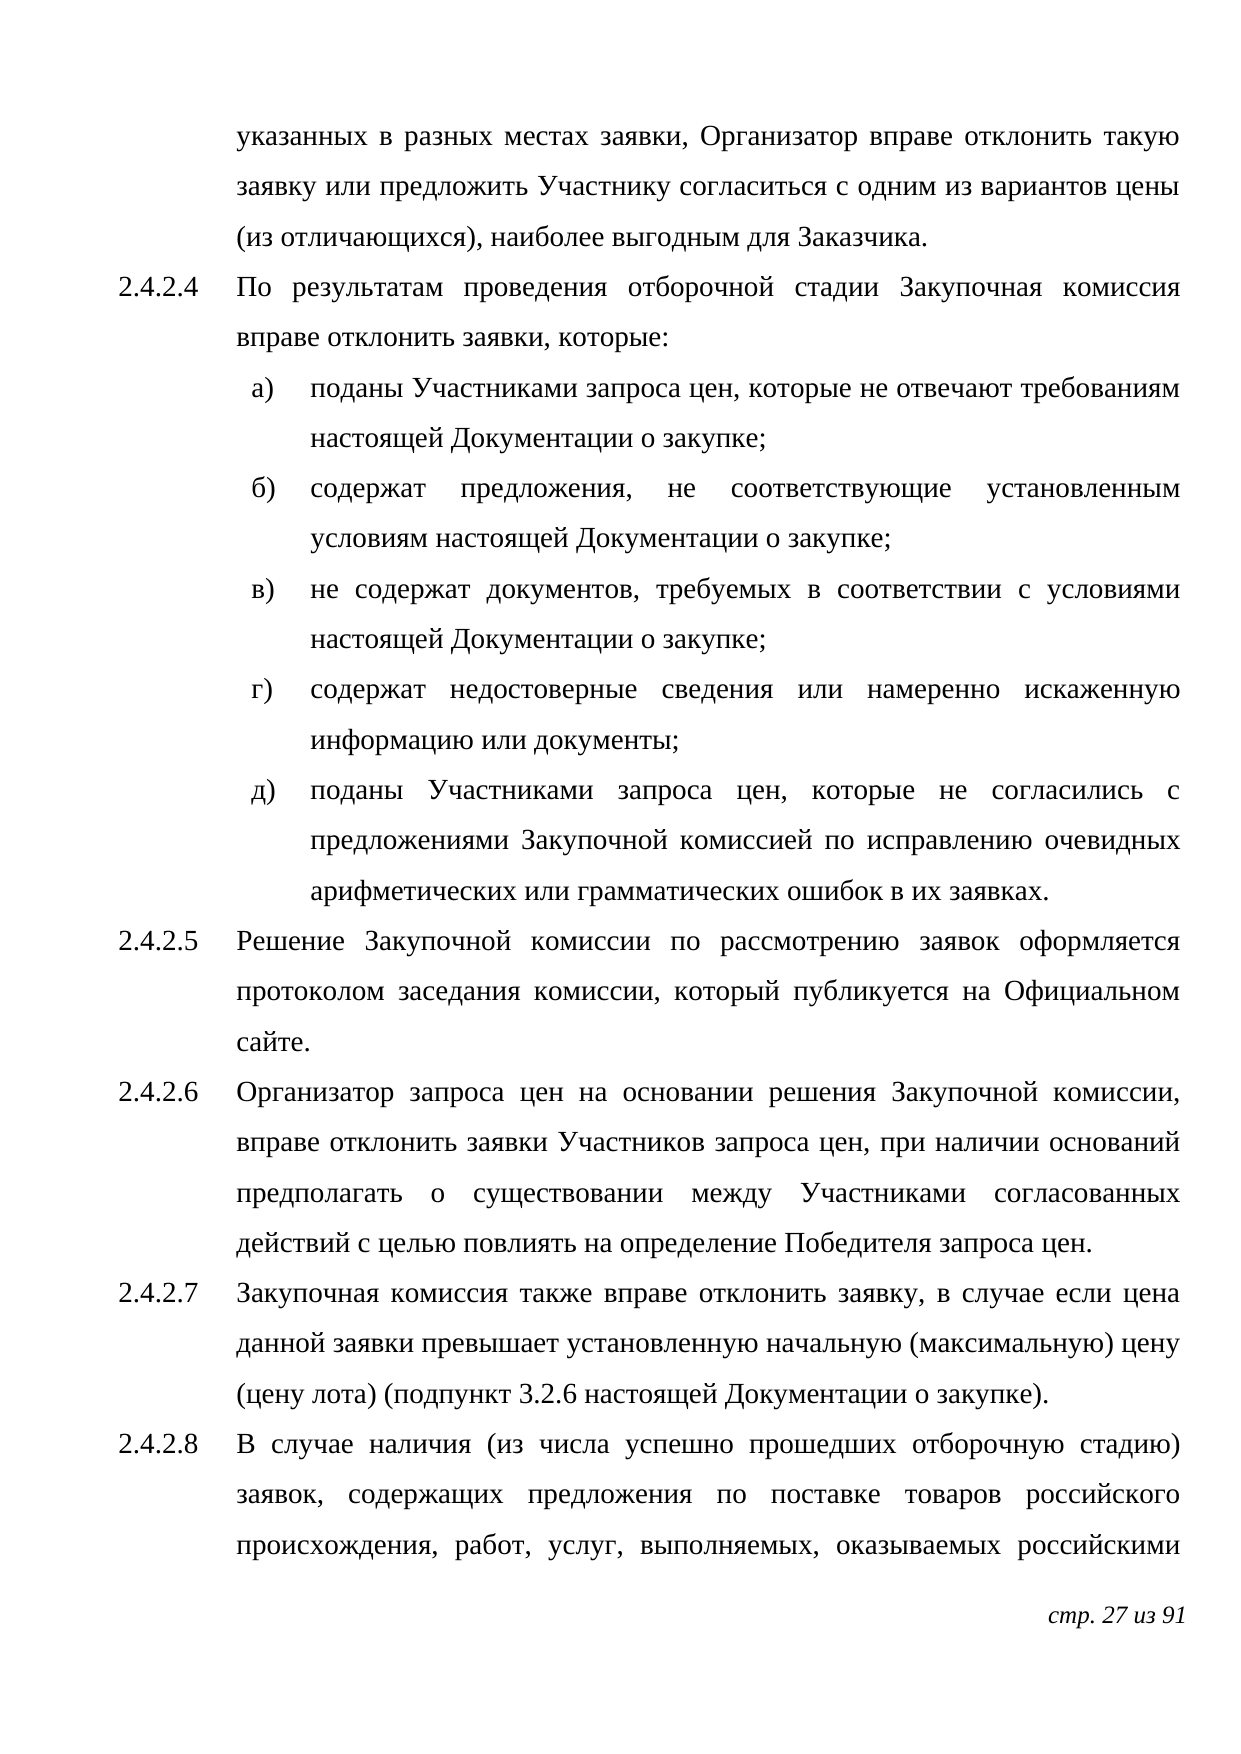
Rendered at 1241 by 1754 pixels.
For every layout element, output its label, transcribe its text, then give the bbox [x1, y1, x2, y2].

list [118, 1426, 1181, 1560]
list Решение Закупочной комиссии по рассмотрению заявок оформляется протоколом заседания комиссии, который публикуется на Официальном сайте. [118, 923, 1181, 1057]
list поданы Участниками запроса цен, которые не отвечают требованиям настоящей Документации о закупке; [251, 370, 1181, 453]
list По результатам проведения отборочной стадии Закупочная комиссия вправе отклонить заявки, которые: [118, 269, 1181, 353]
list содержат недостоверные сведения или намеренно искаженную информацию или документы; [251, 672, 1181, 755]
list Закупочная комиссия также вправе отклонить заявку, в случае если цена данной заявки превышает установленную начальную (максимальную) цену (цену лота) (подпункт 3.2.6 настоящей Документации о закупке). [118, 1275, 1181, 1409]
list содержат предложения, не соответствующие установленным условиям настоящей Документации о закупке; [251, 470, 1181, 554]
list Организатор запроса цен на основании решения Закупочной комиссии, вправе отклонить заявки Участников запроса цен, при наличии оснований предполагать о существовании между Участниками согласованных действий с целью повлиять на определение Победителя запроса цен. [118, 1074, 1181, 1258]
list не содержат документов, требуемых в соответствии с условиями настоящей Документации о закупке; [251, 571, 1181, 655]
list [118, 118, 1181, 252]
list поданы Участниками запроса цен, которые не согласились с предложениями Закупочной комиссией по исправлению очевидных арифметических или грамматических ошибок в их заявках. [251, 772, 1181, 906]
